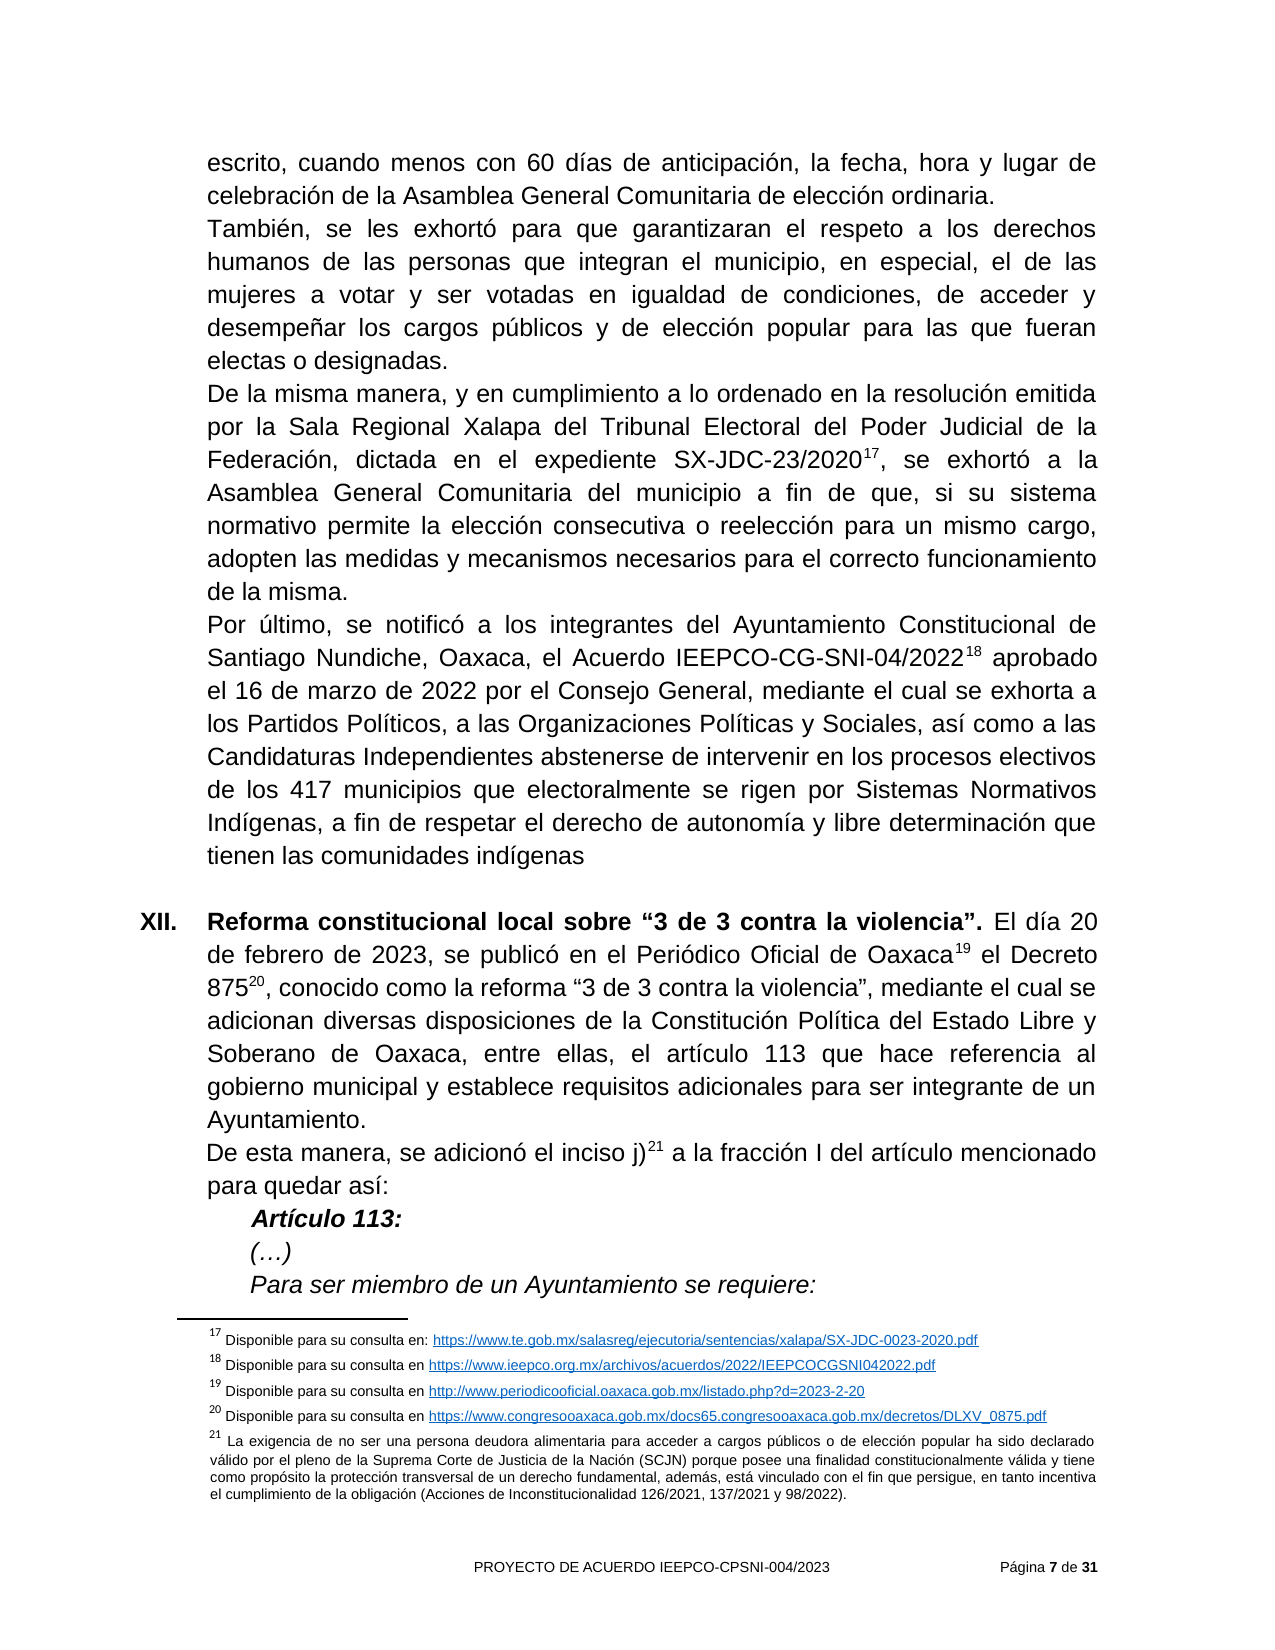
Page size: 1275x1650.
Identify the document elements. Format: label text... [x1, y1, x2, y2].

list Por último, se notificó a los integrantes del Ayuntamiento Constitucional de Santiago Nundiche, Oaxaca, el Acuerdo IEEPCO-CG-SNI-04/2022 aprobado el 16 de marzo de 2022 por el Consejo General, mediante el cual se exhorta a los Partidos Políticos, a las Organizaciones Políticas y Sociales, así como a las Candidaturas Independientes abstenerse de intervenir en los procesos electivos de los 417 municipios que electoralmente se rigen por Sistemas Normativos Indígenas, a fin de respetar el derecho de autonomía y libre determinación que tienen las comunidades indígenas [207, 610, 1098, 870]
list De la misma manera, y en cumplimiento a lo ordenado en la resolución emitida por la Sala Regional Xalapa del Tribunal Electoral del Poder Judicial de la Federación, dictada en el expediente SX-JDC-23/2020, se exhortó a la Asamblea General Comunitaria del municipio a fin de que, si su sistema normativo permite la elección consecutiva o reelección para un mismo cargo, adopten las medidas y mecanismos necesarios para el correcto funcionamiento de la misma. [207, 379, 1098, 606]
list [186, 148, 1098, 209]
list También, se les exhortó para que garantizaran el respeto a los derechos humanos de las personas que integran el municipio, en especial, el de las mujeres a votar y ser votadas en igualdad de condiciones, de acceder y desempeñar los cargos públicos y de elección popular para las que fueran electas o designadas. [207, 214, 1098, 374]
list Para ser miembro de un Ayuntamiento se requiere: [250, 1270, 1098, 1299]
list (…) [250, 1237, 1098, 1266]
list De esta manera, se adicionó el inciso j) a la fracción I del artículo mencionado para quedar así: [206, 1138, 1098, 1200]
list Reforma constitucional local sobre “3 de 3 contra la violencia”. El día 20 de febrero de 2023, se publicó en el Periódico Oficial de Oaxaca el Decreto 875, conocido como la reforma “3 de 3 contra la violencia”, mediante el cual se adicionan diversas disposiciones de la Constitución Política del Estado Libre y Soberano de Oaxaca, entre ellas, el artículo 113 que hace referencia al gobierno municipal y establece requisitos adicionales para ser integrante de un Ayuntamiento. [177, 907, 1098, 1134]
list Artículo 113: [222, 1204, 1098, 1233]
